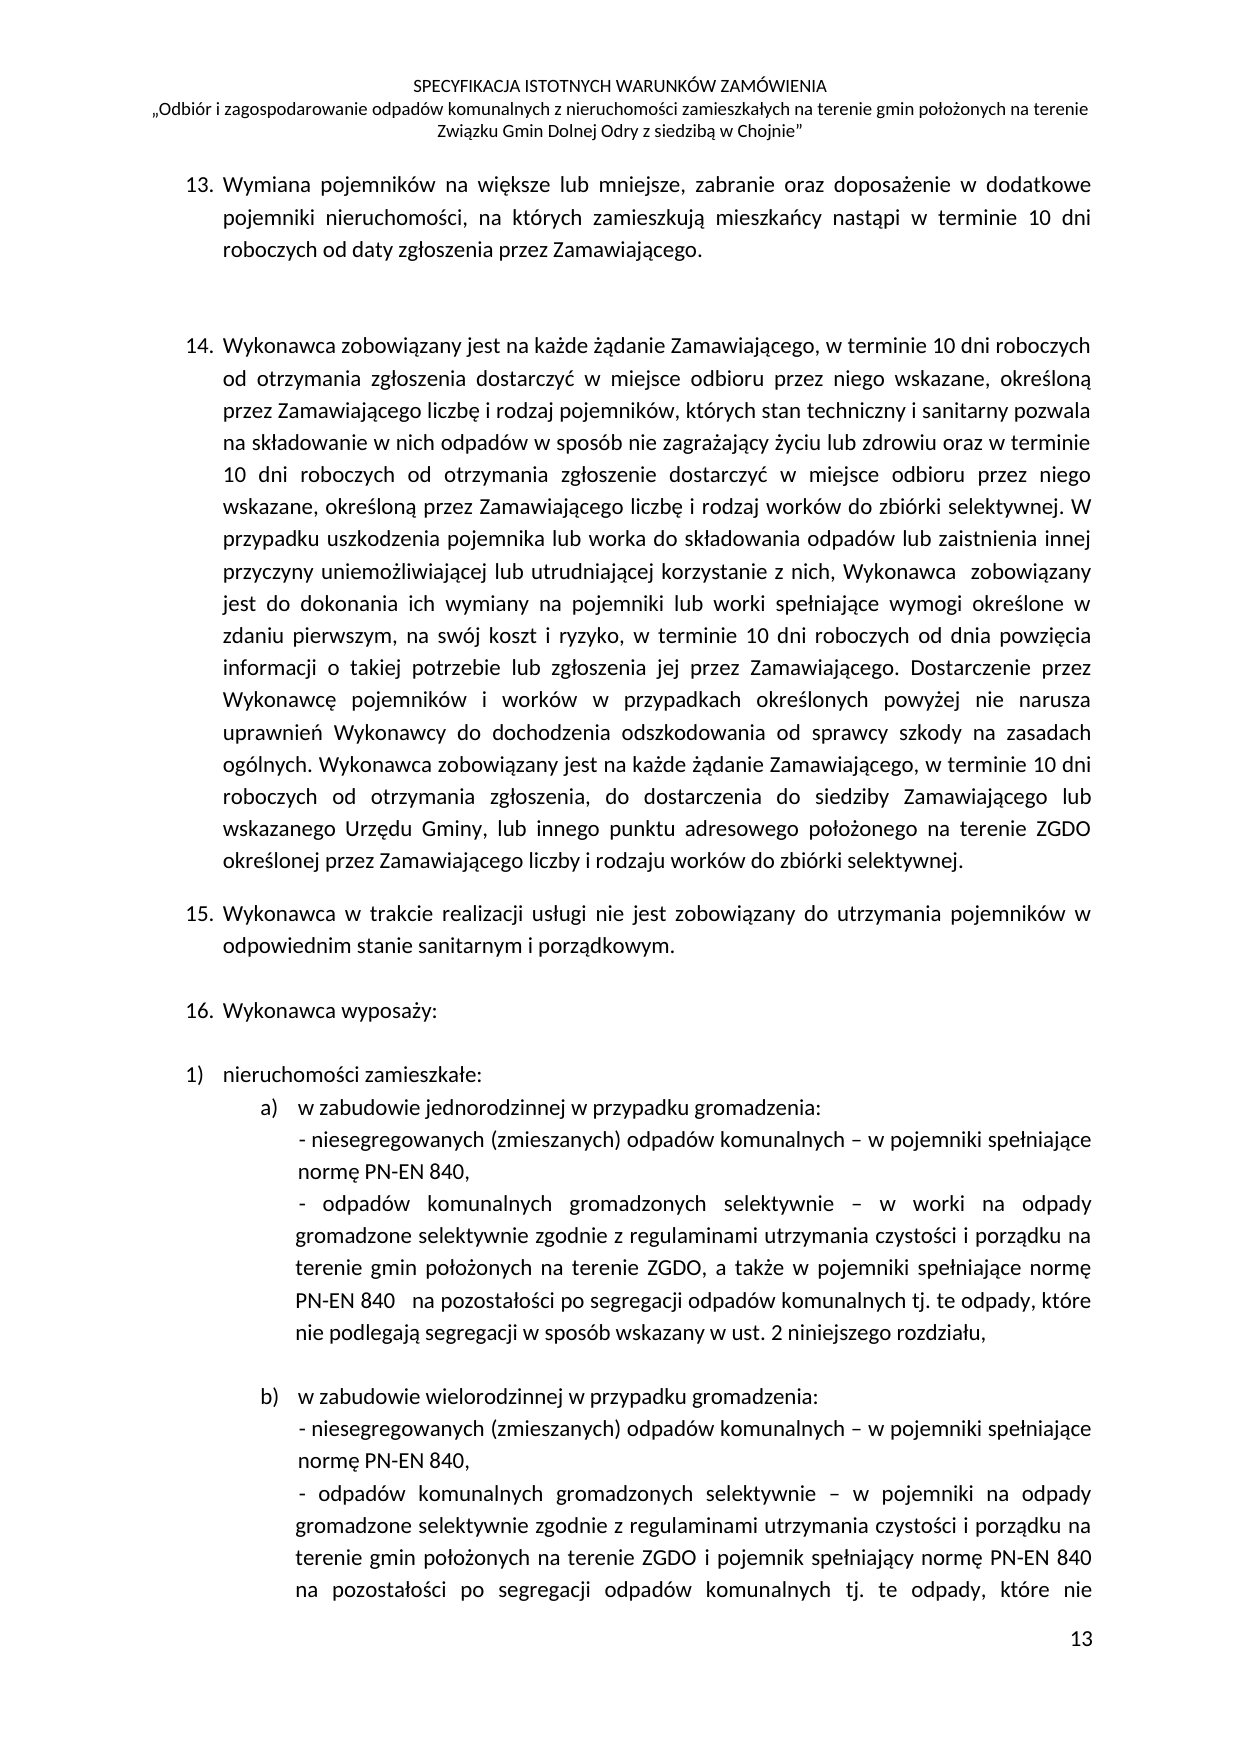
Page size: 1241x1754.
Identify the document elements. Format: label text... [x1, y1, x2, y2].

list w zabudowie jednorodzinnej w przypadku gromadzenia: [260, 1093, 1093, 1121]
list Wykonawca zobowiązany jest na każde żądanie Zamawiającego, w terminie 10 dni roboczych od otrzymania zgłoszenia dostarczyć w miejsce odbioru przez niego wskazane, określoną przez Zamawiającego liczbę i rodzaj pojemników, których stan techniczny i sanitarny pozwala na składowanie w nich odpadów w sposób nie zagrażający życiu lub zdrowiu oraz w terminie 10 dni roboczych od otrzymania zgłoszenie dostarczyć w miejsce odbioru przez niego wskazane, określoną przez Zamawiającego liczbę i rodzaj worków do zbiórki selektywnej. W przypadku uszkodzenia pojemnika lub worka do składowania odpadów lub zaistnienia innej przyczyny uniemożliwiającej lub utrudniającej korzystanie z nich, Wykonawca zobowiązany jest do dokonania ich wymiany na pojemniki lub worki spełniające wymogi określone w zdaniu pierwszym, na swój koszt i ryzyko, w terminie 10 dni roboczych od dnia powzięcia informacji o takiej potrzebie lub zgłoszenia jej przez Zamawiającego. Dostarczenie przez Wykonawcę pojemników i worków w przypadkach określonych powyżej nie narusza uprawnień Wykonawcy do dochodzenia odszkodowania od sprawcy szkody na zasadach ogólnych. Wykonawca zobowiązany jest na każde żądanie Zamawiającego, w terminie 10 dni roboczych od otrzymania zgłoszenia, do dostarczenia do siedziby Zamawiającego lub wskazanego Urzędu Gminy, lub innego punktu adresowego położonego na terenie ZGDO określonej przez Zamawiającego liczby i rodzaju worków do zbiórki selektywnej. [185, 331, 1093, 874]
list w zabudowie wielorodzinnej w przypadku gromadzenia: [260, 1382, 1093, 1410]
list Wykonawca wyposaży: [185, 996, 1093, 1024]
list Wykonawca w trakcie realizacji usługi nie jest zobowiązany do utrzymania pojemników w odpowiednim stanie sanitarnym i porządkowym. [185, 899, 1093, 960]
list nieruchomości zamieszkałe: [185, 1060, 1093, 1088]
text - niesegregowanych (zmieszanych) odpadów komunalnych – w pojemniki spełniające normę PN-EN 840, [298, 1125, 1093, 1185]
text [295, 1479, 1093, 1603]
text - niesegregowanych (zmieszanych) odpadów komunalnych – w pojemniki spełniające normę PN-EN 840, [298, 1414, 1093, 1475]
list Wymiana pojemników na większe lub mniejsze, zabranie oraz doposażenie w dodatkowe pojemniki nieruchomości, na których zamieszkują mieszkańcy nastąpi w terminie 10 dni roboczych od daty zgłoszenia przez Zamawiającego. [185, 171, 1093, 263]
text - odpadów komunalnych gromadzonych selektywnie – w worki na odpady gromadzone selektywnie zgodnie z regulaminami utrzymania czystości i porządku na terenie gmin położonych na terenie ZGDO, a także w pojemniki spełniające normę PN-EN 840 na pozostałości po segregacji odpadów komunalnych tj. te odpady, które nie podlegają segregacji w sposób wskazany w ust. 2 niniejszego rozdziału, [295, 1189, 1093, 1346]
